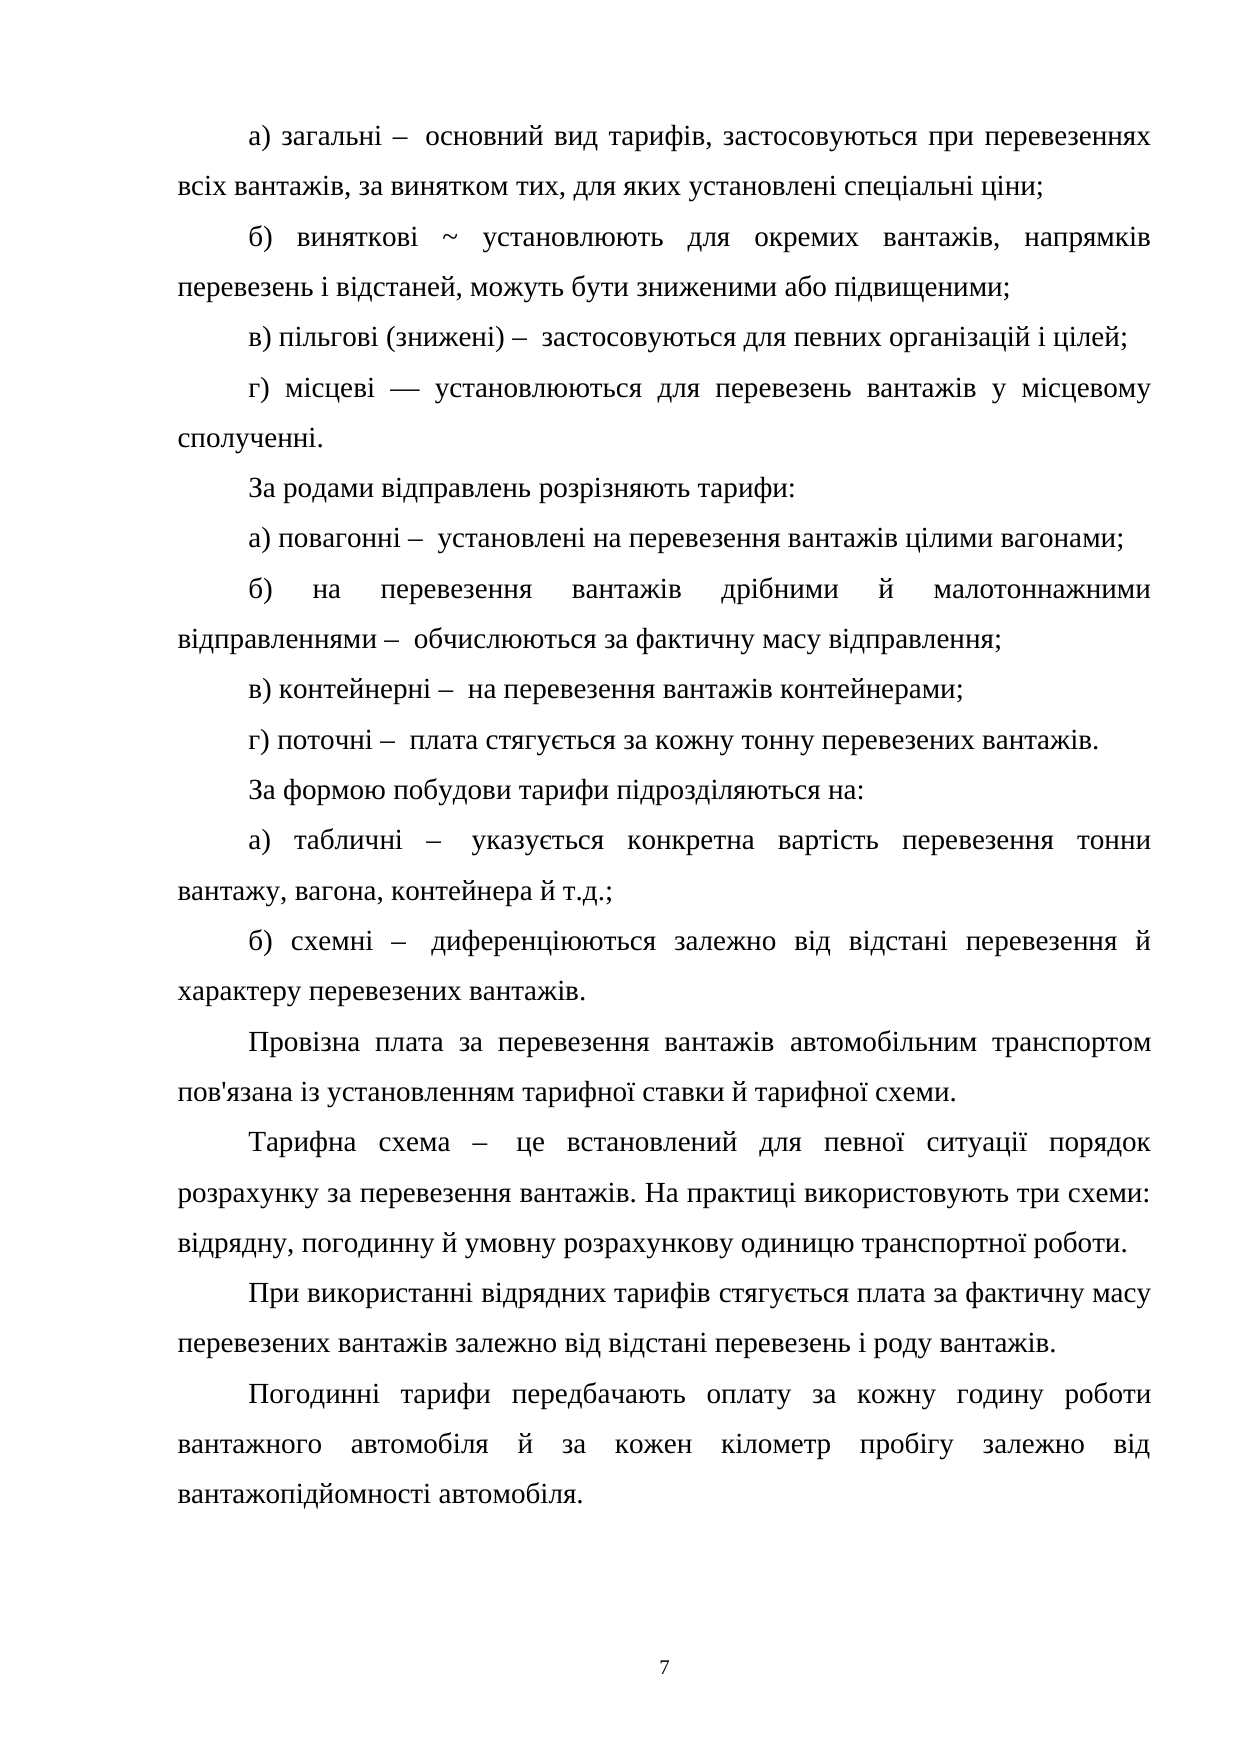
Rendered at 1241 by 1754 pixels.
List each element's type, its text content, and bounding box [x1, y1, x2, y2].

text б) на перевезення вантажів дрібними й малотоннажними відправленнями – обчислюються за фактичну масу відправлення; [177, 571, 1152, 655]
text а) табличні – указується конкретна вартість перевезення тонни вантажу, вагона, контейнера й т.д.; [177, 822, 1152, 906]
text б) схемні – диференціюються залежно від відстані перевезення й характеру перевезених вантажів. [177, 923, 1152, 1007]
text При використанні відрядних тарифів стягується плата за фактичну масу перевезених вантажів залежно від відстані перевезень і роду вантажів. [177, 1275, 1152, 1359]
text Тарифна схема – це встановлений для певної ситуації порядок розрахунку за перевезення вантажів. На практиці використовують три схеми: відрядну, погодинну й умовну розрахункову одиницю транспортної роботи. [177, 1124, 1152, 1258]
text а) повагонні – установлені на перевезення вантажів цілими вагонами; [177, 521, 1152, 554]
text За родами відправлень розрізняють тарифи: [177, 470, 1152, 504]
text За формою побудови тарифи підрозділяються на: [177, 772, 1152, 806]
text Провізна плата за перевезення вантажів автомобільним транспортом пов'язана із установленням тарифної ставки й тарифної схеми. [177, 1024, 1152, 1108]
text г) місцеві — установлюються для перевезень вантажів у місцевому сполученні. [177, 370, 1152, 453]
text в) пільгові (знижені) – застосовуються для певних організацій і цілей; [177, 319, 1152, 353]
text в) контейнерні – на перевезення вантажів контейнерами; [177, 672, 1152, 705]
text а) загальні – основний вид тарифів, застосовуються при перевезеннях всіх вантажів, за винятком тих, для яких установлені спеціальні ціни; [177, 118, 1152, 202]
text г) поточні – плата стягується за кожну тонну перевезених вантажів. [177, 722, 1152, 755]
text Погодинні тарифи передбачають оплату за кожну годину роботи вантажного автомобіля й за кожен кілометр пробігу залежно від вантажопідйомності автомобіля. [177, 1376, 1152, 1510]
text б) виняткові ~ установлюють для окремих вантажів, напрямків перевезень і відстаней, можуть бути зниженими або підвищеними; [177, 219, 1152, 303]
